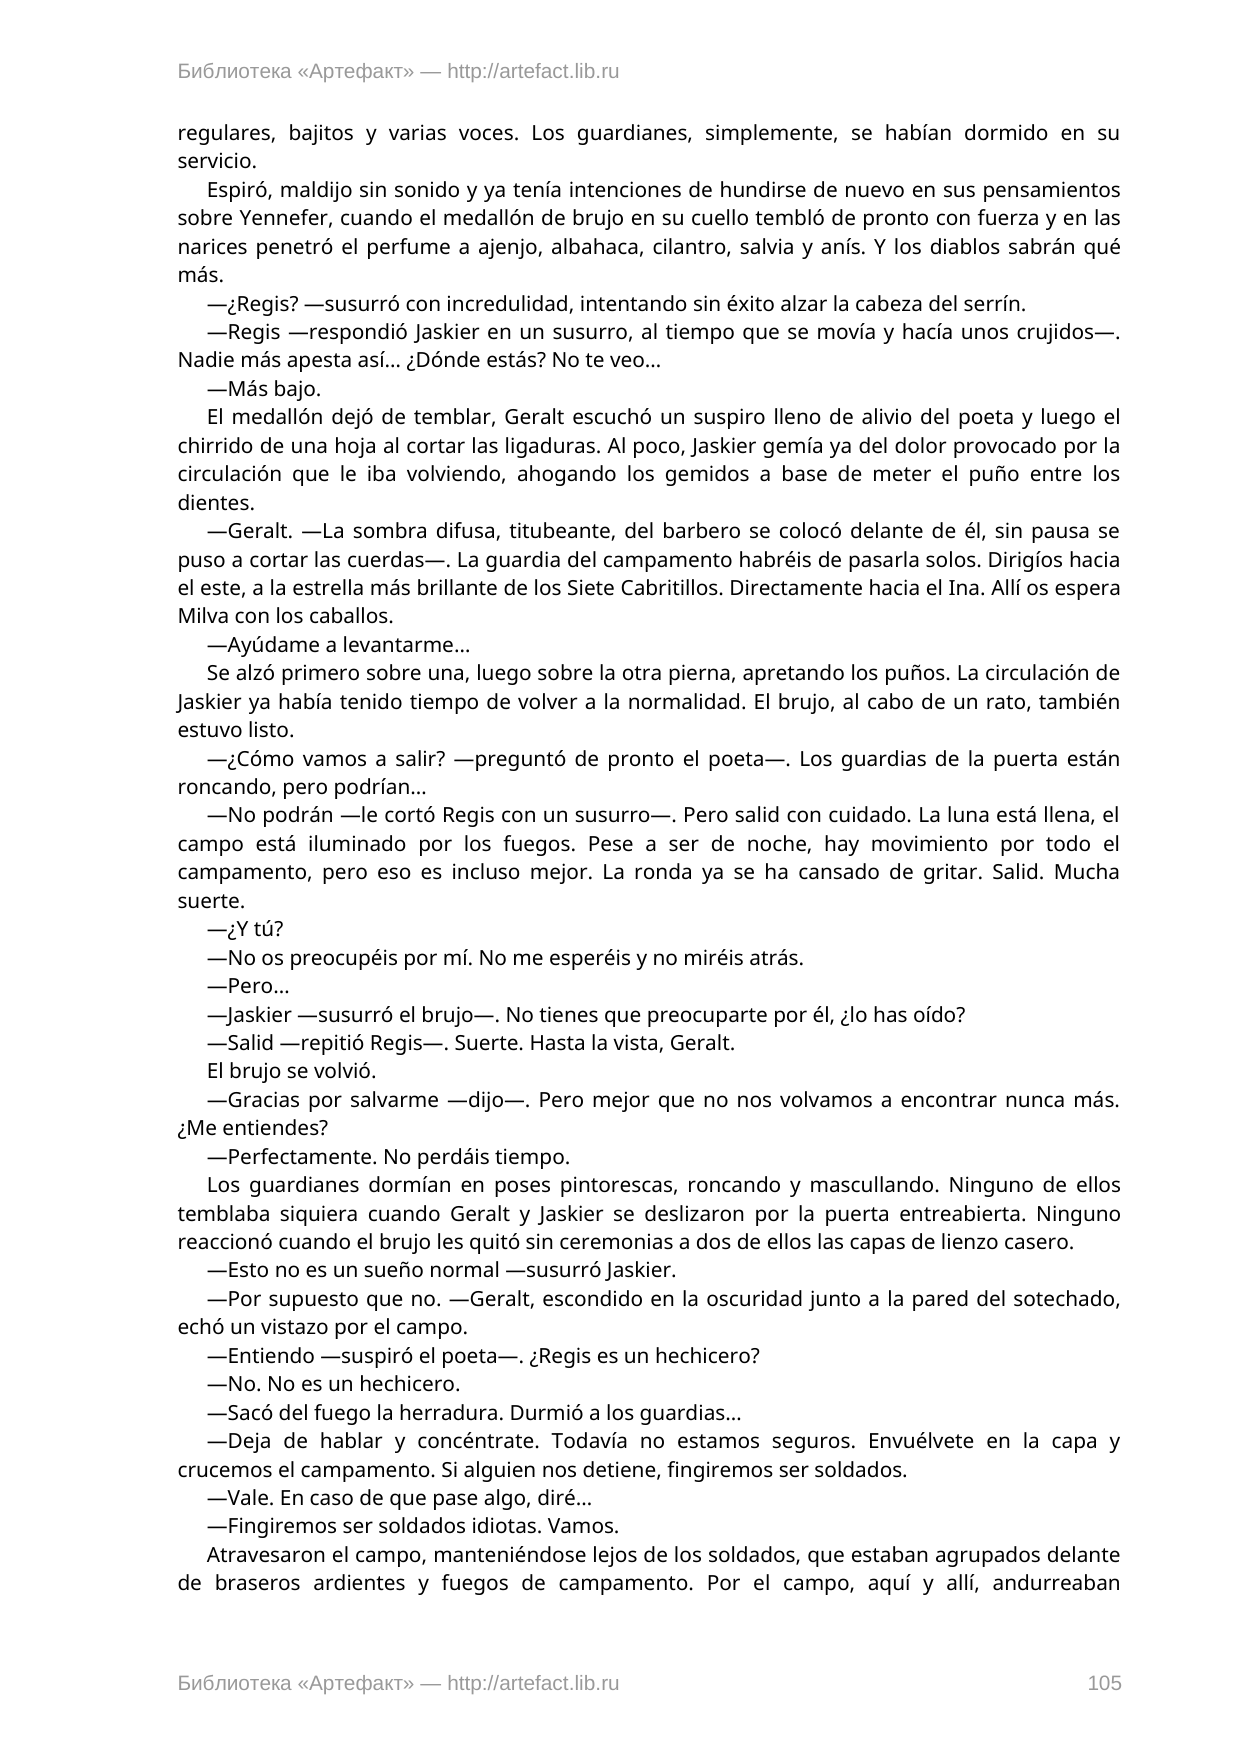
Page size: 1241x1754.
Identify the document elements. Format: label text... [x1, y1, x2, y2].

text —No os preocupéis por mí. No me esperéis y no miréis atrás. [177, 943, 1122, 971]
text —No. No es un hechicero. [177, 1369, 1122, 1398]
text —Pero… [177, 971, 1122, 1000]
text El brujo se volvió. [177, 1057, 1122, 1085]
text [177, 118, 1122, 175]
text —Gracias por salvarme —dijo—. Pero mejor que no nos volvamos a encontrar nunca más. ¿Me entiendes? [177, 1085, 1122, 1142]
text —Vale. En caso de que pase algo, diré… [177, 1483, 1122, 1512]
text —Geralt. —La sombra difusa, titubeante, del barbero se colocó delante de él, sin pausa se puso a cortar las cuerdas—. La guardia del campamento habréis de pasarla solos. Dirigíos hacia el este, a la estrella más brillante de los Siete Cabritillos. Directamente hacia el Ina. Allí os espera Milva con los caballos. [177, 516, 1122, 630]
text —Entiendo —suspiró el poeta—. ¿Regis es un hechicero? [177, 1341, 1122, 1369]
text —Fingiremos ser soldados idiotas. Vamos. [177, 1512, 1122, 1540]
text —¿Cómo vamos a salir? —preguntó de pronto el poeta—. Los guardias de la puerta están roncando, pero podrían… [177, 744, 1122, 801]
text —Esto no es un sueño normal —susurró Jaskier. [177, 1256, 1122, 1284]
text —¿Regis? —susurró con incredulidad, intentando sin éxito alzar la cabeza del serrín. [177, 289, 1122, 317]
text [177, 1540, 1122, 1597]
text El medallón dejó de temblar, Geralt escuchó un suspiro lleno de alivio del poeta y luego el chirrido de una hoja al cortar las ligaduras. Al poco, Jaskier gemía ya del dolor provocado por la circulación que le iba volviendo, ahogando los gemidos a base de meter el puño entre los dientes. [177, 402, 1122, 516]
text —Deja de hablar y concéntrate. Todavía no estamos seguros. Envuélvete en la capa y crucemos el campamento. Si alguien nos detiene, fingiremos ser soldados. [177, 1426, 1122, 1483]
text —¿Y tú? [177, 914, 1122, 943]
text —Sacó del fuego la herradura. Durmió a los guardias… [177, 1398, 1122, 1426]
text —Salid —repitió Regis—. Suerte. Hasta la vista, Geralt. [177, 1028, 1122, 1057]
text Espiró, maldijo sin sonido y ya tenía intenciones de hundirse de nuevo en sus pensamientos sobre Yennefer, cuando el medallón de brujo en su cuello tembló de pronto con fuerza y en las narices penetró el perfume a ajenjo, albahaca, cilantro, salvia y anís. Y los diablos sabrán qué más. [177, 175, 1122, 289]
text Se alzó primero sobre una, luego sobre la otra pierna, apretando los puños. La circulación de Jaskier ya había tenido tiempo de volver a la normalidad. El brujo, al cabo de un rato, también estuvo listo. [177, 658, 1122, 744]
text —Regis —respondió Jaskier en un susurro, al tiempo que se movía y hacía unos crujidos—. Nadie más apesta así… ¿Dónde estás? No te veo… [177, 317, 1122, 374]
text Los guardianes dormían en poses pintorescas, roncando y mascullando. Ninguno de ellos temblaba siquiera cuando Geralt y Jaskier se deslizaron por la puerta entreabierta. Ninguno reaccionó cuando el brujo les quitó sin ceremonias a dos de ellos las capas de lienzo casero. [177, 1170, 1122, 1256]
text —Perfectamente. No perdáis tiempo. [177, 1142, 1122, 1170]
text —Jaskier —susurró el brujo—. No tienes que preocuparte por él, ¿lo has oído? [177, 1000, 1122, 1028]
text —No podrán —le cortó Regis con un susurro—. Pero salid con cuidado. La luna está llena, el campo está iluminado por los fuegos. Pese a ser de noche, hay movimiento por todo el campamento, pero eso es incluso mejor. La ronda ya se ha cansado de gritar. Salid. Mucha suerte. [177, 801, 1122, 914]
text —Más bajo. [177, 374, 1122, 402]
text —Ayúdame a levantarme… [177, 630, 1122, 658]
text —Por supuesto que no. —Geralt, escondido en la oscuridad junto a la pared del sotechado, echó un vistazo por el campo. [177, 1284, 1122, 1341]
